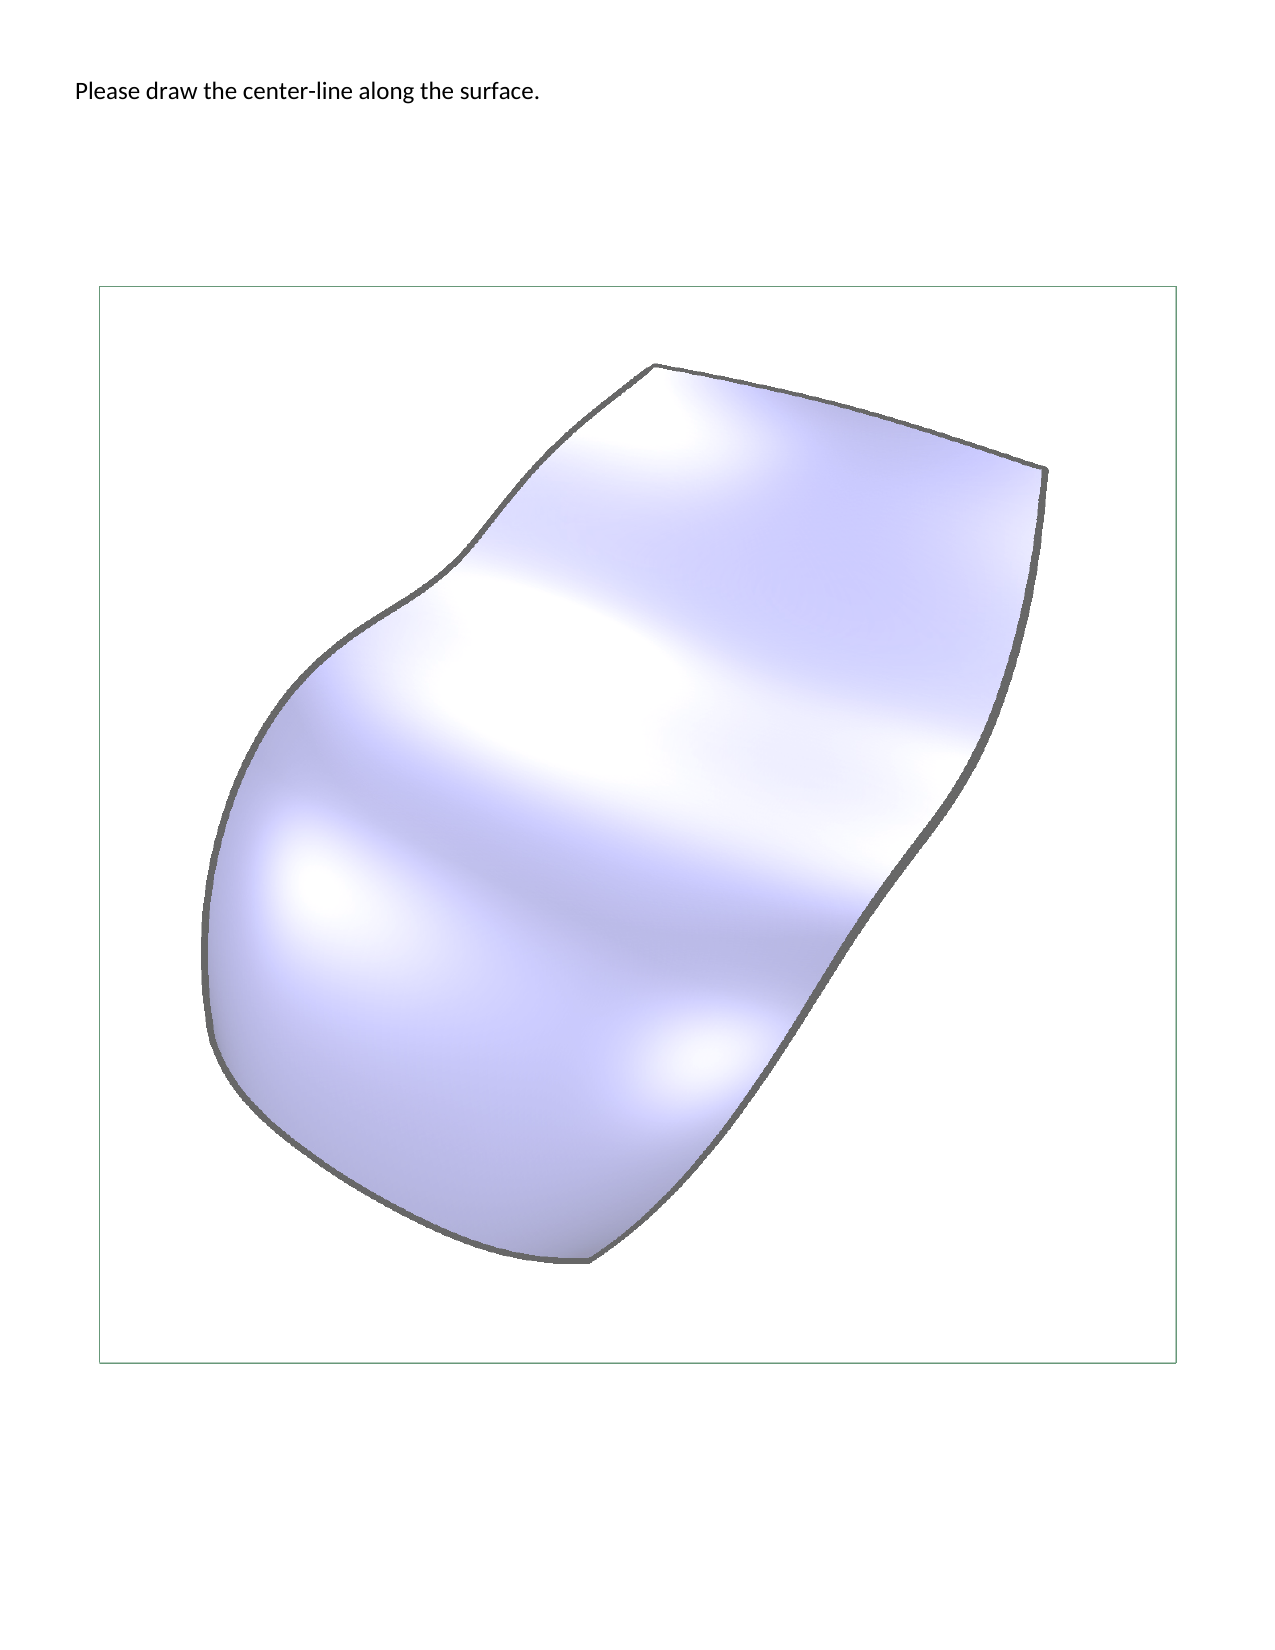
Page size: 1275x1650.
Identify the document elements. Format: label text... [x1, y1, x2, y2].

text Please draw the center-line along the surface. [75, 75, 1200, 106]
